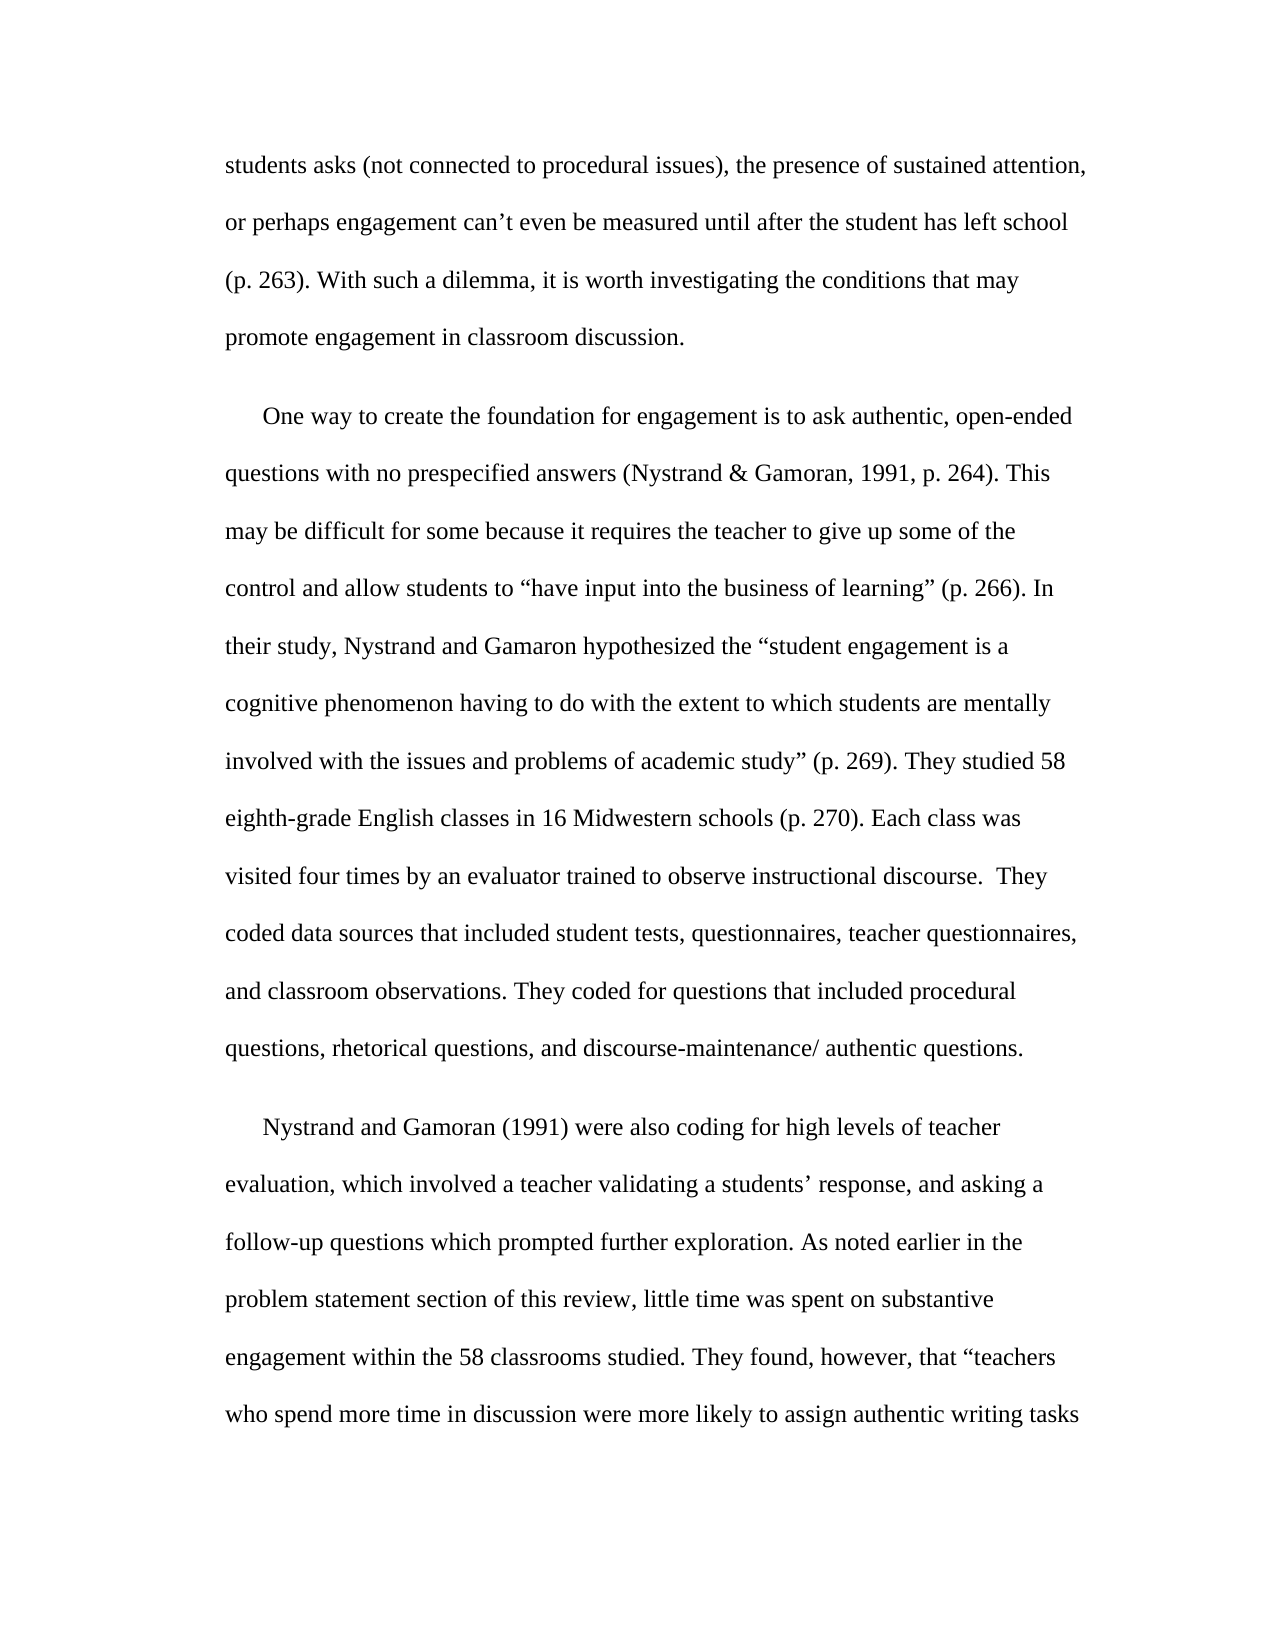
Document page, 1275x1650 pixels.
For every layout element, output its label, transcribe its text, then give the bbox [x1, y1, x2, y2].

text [225, 150, 1087, 351]
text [225, 1112, 1087, 1428]
text One way to create the foundation for engagement is to ask authentic, open-ended questions with no prespecified answers (Nystrand & Gamoran, 1991, p. 264). This may be difficult for some because it requires the teacher to give up some of the control and allow students to “have input into the business of learning” (p. 266). In their study, Nystrand and Gamaron hypothesized the “student engagement is a cognitive phenomenon having to do with the extent to which students are mentally involved with the issues and problems of academic study” (p. 269). They studied 58 eighth-grade English classes in 16 Midwestern schools (p. 270). Each class was visited four times by an evaluator trained to observe instructional discourse. They coded data sources that included student tests, questionnaires, teacher questionnaires, and classroom observations. They coded for questions that included procedural questions, rhetorical questions, and discourse-maintenance/ authentic questions. [225, 401, 1087, 1062]
